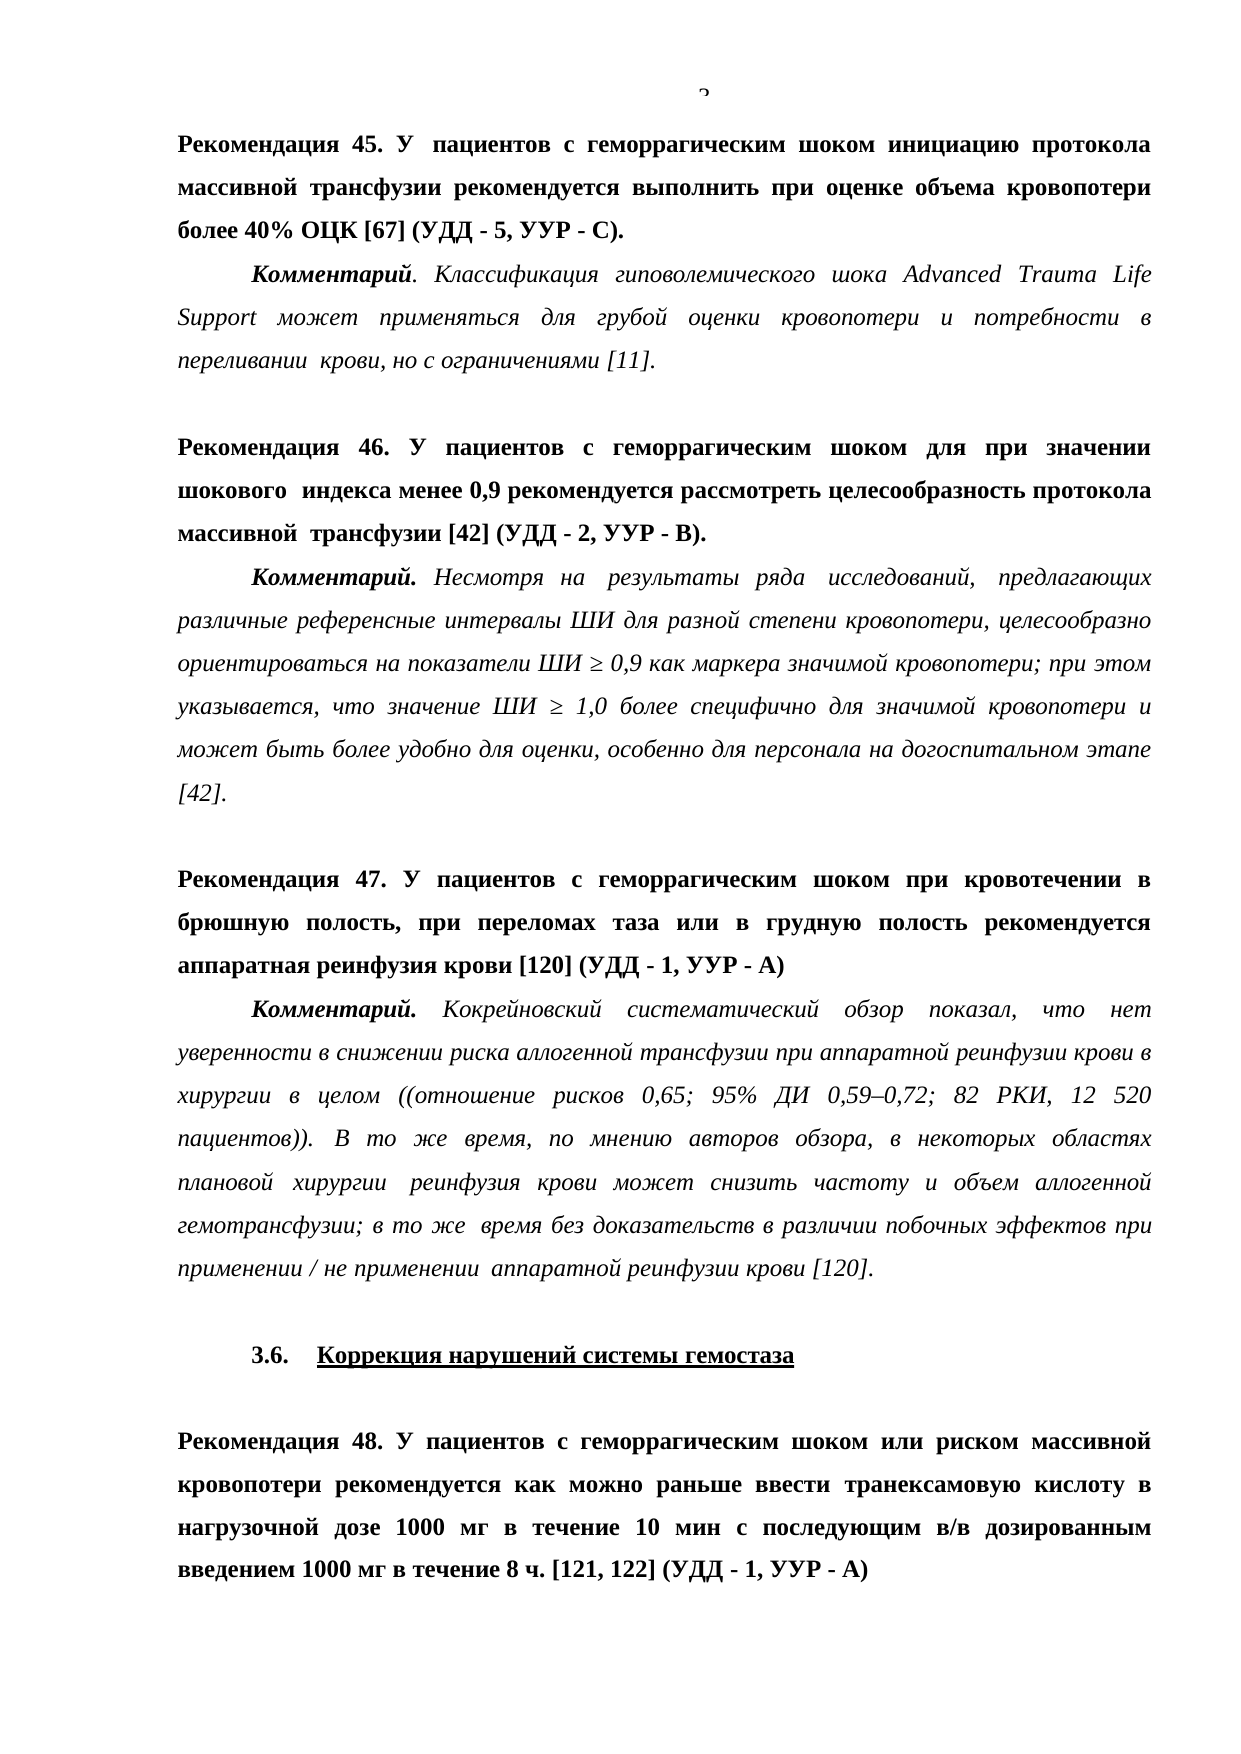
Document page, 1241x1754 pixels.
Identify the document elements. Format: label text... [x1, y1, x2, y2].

subtitle Коррекция нарушений системы гемостаза [251, 1340, 1163, 1368]
text Комментарий. Кокрейновский систематический обзор показал, что нет уверенности в снижении риска аллогенной трансфузии при аппаратной реинфузии крови в хирургии в целом ((отношение рисков 0,65; 95% ДИ 0,59–0,72; 82 РКИ, 12 520 пациентов)). В то же время, по мнению авторов обзора, в некоторых областях плановой хирургии реинфузия крови может снизить частоту и объем аллогенной гемотрансфузии; в то же время без доказательств в различии побочных эффектов при применении / не применении аппаратной реинфузии крови [120]. [177, 994, 1152, 1282]
subtitle Рекомендация 45. У пациентов с геморрагическим шоком инициацию протокола массивной трансфузии рекомендуется выполнить при оценке объема кровопотери более 40% ОЦК [67] (УДД - 5, УУР - С). [177, 129, 1151, 244]
text Комментарий. Классификация гиповолемического шока Advanced Trauma Life Support может применяться для грубой оценки кровопотери и потребности в переливании крови, но с ограничениями [11]. [177, 259, 1152, 374]
text Рекомендация 48. У пациентов с геморрагическим шоком или риском массивной кровопотери рекомендуется как можно раньше ввести транексамовую кислоту в нагрузочной дозе 1000 мг в течение 10 мин с последующим в/в дозированным введением 1000 мг в течение 8 ч. [121, 122] (УДД - 1, УУР - А) [177, 1426, 1152, 1583]
subtitle Рекомендация 46. У пациентов с геморрагическим шоком для при значении шокового индекса менее 0,9 рекомендуется рассмотреть целесообразность протокола массивной трансфузии [42] (УДД - 2, УУР - В). [177, 432, 1151, 547]
text Комментарий. Несмотря на результаты ряда исследований, предлагающих различные референсные интервалы ШИ для разной степени кровопотери, целесообразно ориентироваться на показатели ШИ ≥ 0,9 как маркера значимой кровопотери; при этом указывается, что значение ШИ ≥ 1,0 более специфично для значимой кровопотери и может быть более удобно для оценки, особенно для персонала на догоспитальном этапе [42]. [177, 562, 1152, 806]
subtitle Рекомендация 47. У пациентов с геморрагическим шоком при кровотечении в брюшную полость, при переломах таза или в грудную полость рекомендуется аппаратная реинфузия крови [120] (УДД - 1, УУР - А) [177, 864, 1151, 979]
